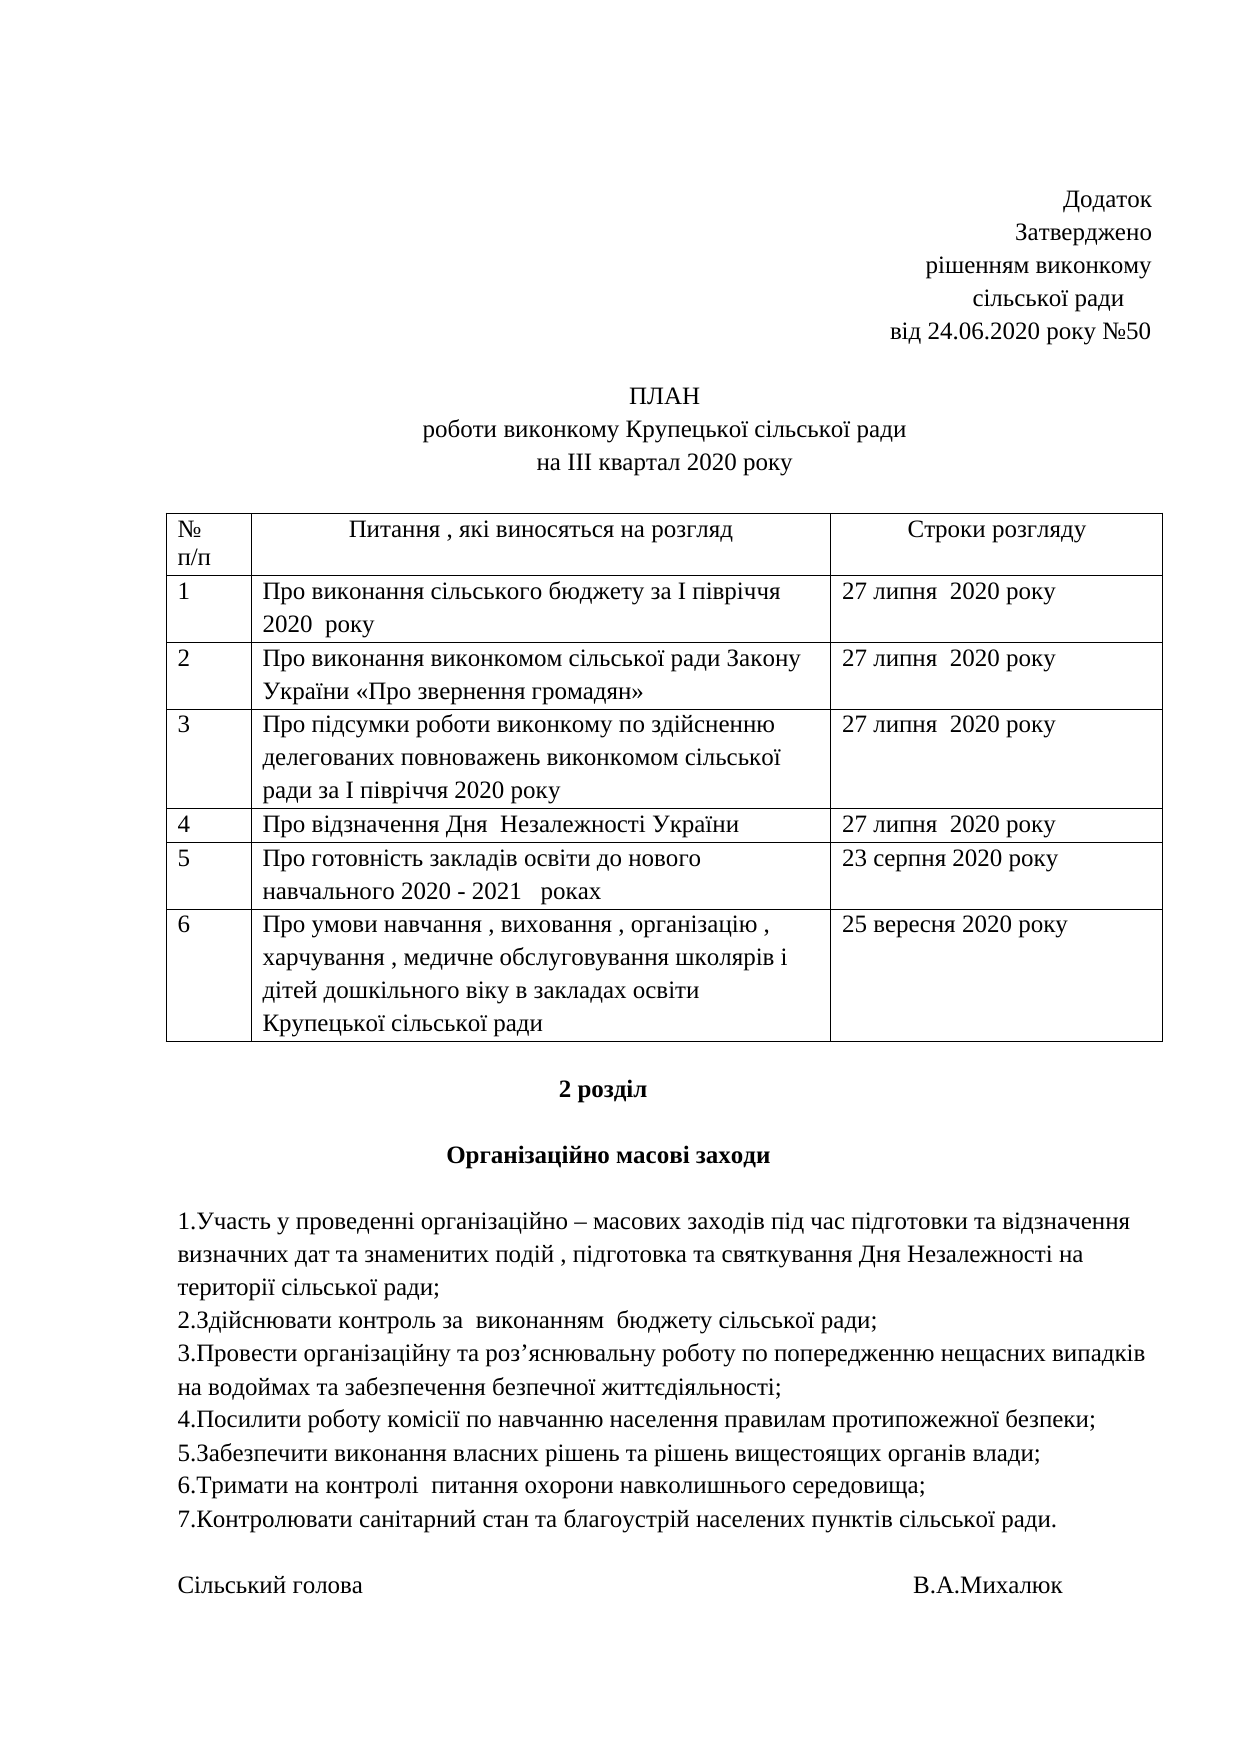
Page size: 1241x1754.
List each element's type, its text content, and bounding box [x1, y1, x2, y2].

table_cell 3 [167, 710, 251, 808]
table_cell 27 липня 2020 року [831, 643, 1162, 708]
table_cell 23 серпня 2020 року [831, 843, 1162, 908]
table_cell 6 [167, 910, 251, 1041]
text на ІІІ квартал 2020 року [177, 447, 1152, 476]
text 3.Провести організаційну та роз’яснювальну роботу по попередженню нещасних випадків на водоймах та забезпечення безпечної життєдіяльності; [177, 1338, 1152, 1400]
table_cell 2 [167, 643, 251, 708]
text 5.Забезпечити виконання власних рішень та рішень вищестоящих органів влади; [177, 1438, 1152, 1466]
text Сільський голова В.А.Михалюк [177, 1570, 1152, 1598]
text ПЛАН [177, 381, 1152, 410]
table_header Строки розгляду [831, 514, 1162, 575]
table_header № п/п [167, 514, 251, 575]
table_cell 27 липня 2020 року [831, 576, 1162, 642]
text 2.Здійснювати контроль за виконанням бюджету сільської ради; [177, 1306, 1152, 1334]
text 7.Контролювати санітарний стан та благоустрій населених пунктів сільської ради. [177, 1504, 1152, 1532]
text рішенням виконкому [177, 250, 1152, 279]
table_header Питання , які виносяться на розгляд [252, 514, 830, 575]
table_cell Про виконання виконкомом сільської ради Закону України «Про звернення громадян» [252, 643, 830, 708]
table_cell Про умови навчання , виховання , організацію , харчування , медичне обслуговування школярів і дітей дошкільного віку в закладах освіти Крупецької сільської ради [252, 910, 830, 1041]
table_cell 25 вересня 2020 року [831, 910, 1162, 1041]
table_cell Про підсумки роботи виконкому по здійсненню делегованих повноважень виконкомом сільської ради за І півріччя 2020 року [252, 710, 830, 808]
text Організаційно масові заходи [177, 1140, 1152, 1169]
table_cell 1 [167, 576, 251, 642]
text сільської ради [177, 283, 1152, 312]
table_cell 27 липня 2020 року [831, 809, 1162, 842]
table_cell Про готовність закладів освіти до нового навчального 2020 - 2021 роках [252, 843, 830, 908]
text від 24.06.2020 року №50 [177, 316, 1152, 345]
table_cell 27 липня 2020 року [831, 710, 1162, 808]
text роботи виконкому Крупецької сільської ради [177, 414, 1152, 443]
table_cell Про відзначення Дня Незалежності України [252, 809, 830, 842]
table_cell 4 [167, 809, 251, 842]
table_cell 5 [167, 843, 251, 908]
text Додаток [177, 184, 1152, 213]
text 2 розділ [177, 1074, 1152, 1103]
text 1.Участь у проведенні організаційно – масових заходів під час підготовки та відзначення визначних дат та знаменитих подій , підготовка та святкування Дня Незалежності на території сільської ради; [177, 1206, 1152, 1301]
text 6.Тримати на контролі питання охорони навколишнього середовища; [177, 1471, 1152, 1499]
text 4.Посилити роботу комісії по навчанню населення правилам протипожежної безпеки; [177, 1404, 1152, 1433]
text Затверджено [177, 217, 1152, 246]
table_cell Про виконання сільського бюджету за І півріччя 2020 року [252, 576, 830, 642]
